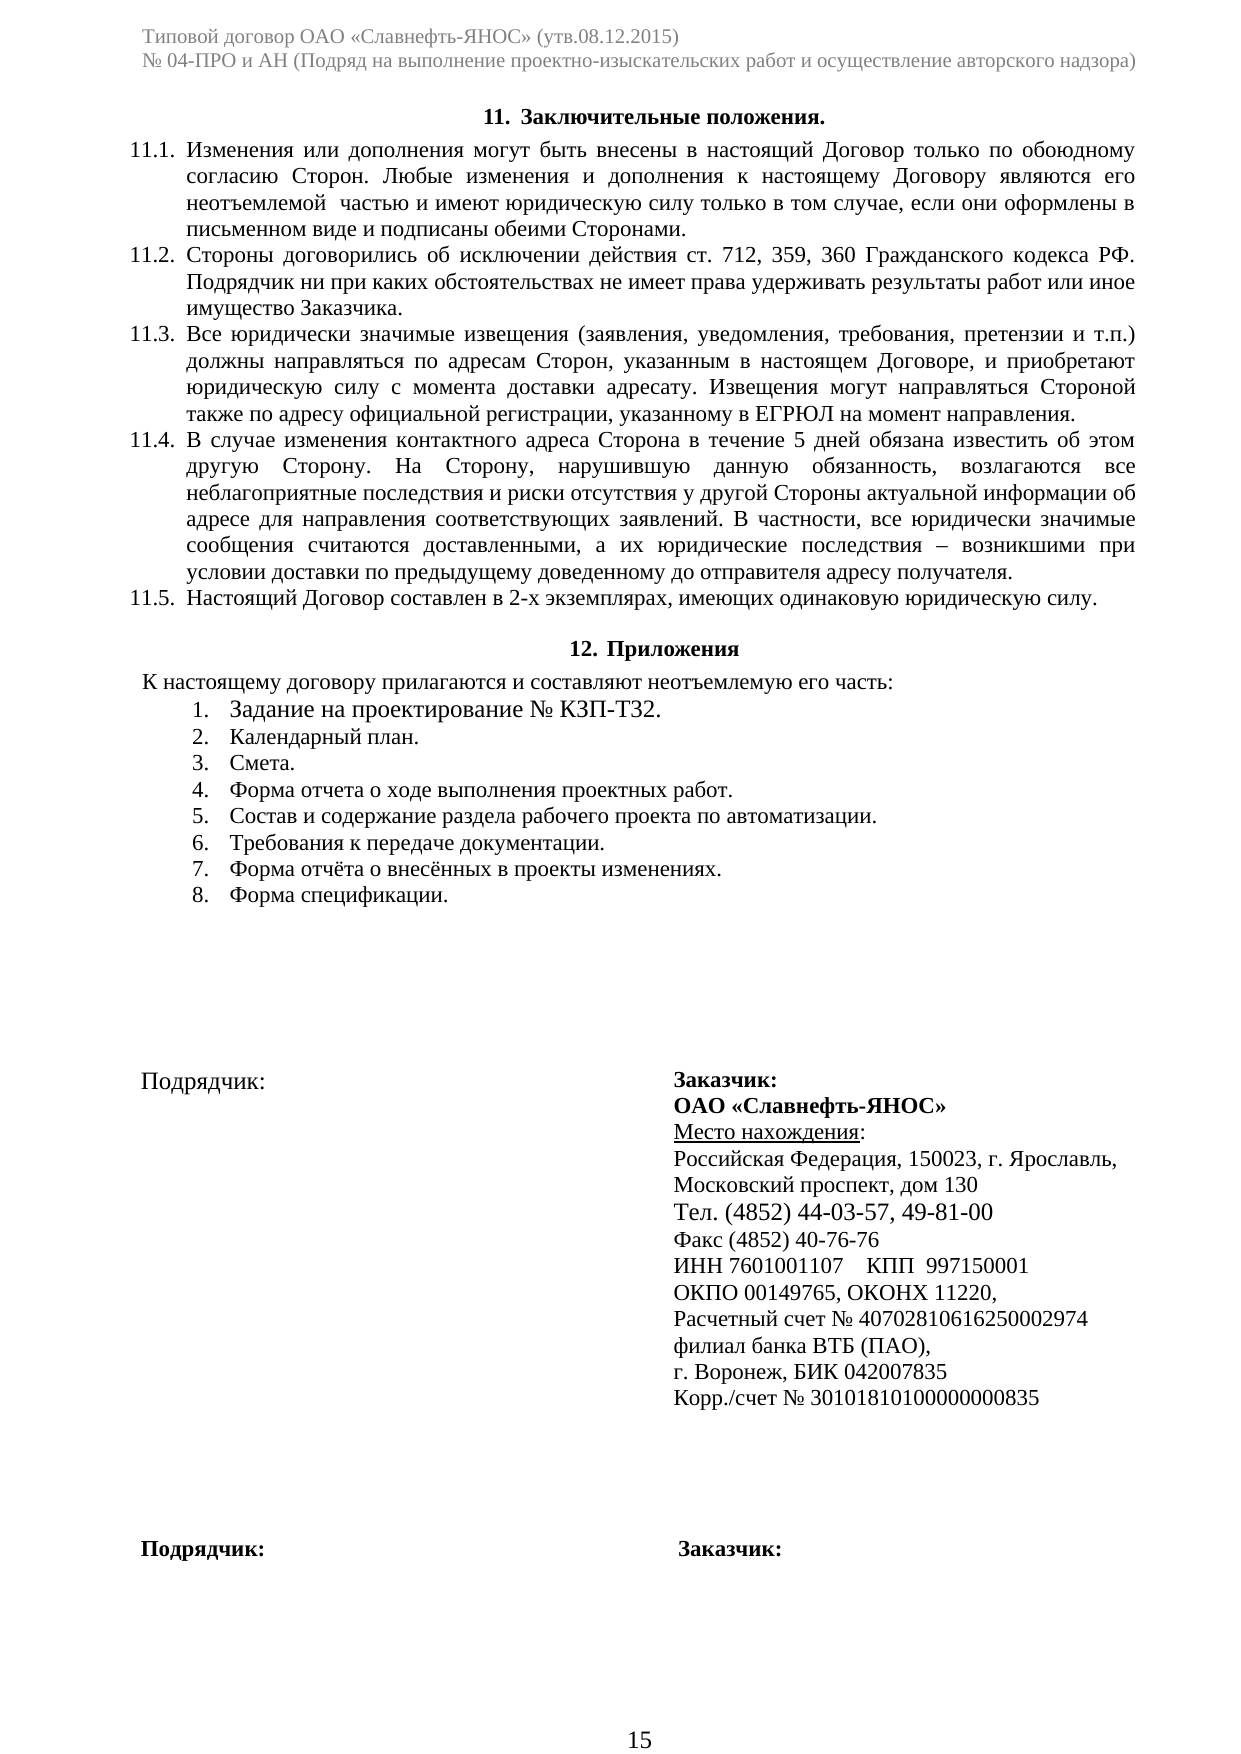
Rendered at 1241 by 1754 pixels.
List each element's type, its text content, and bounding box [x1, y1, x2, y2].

list Все юридически значимые извещения (заявления, уведомления, требования, претензии и т.п.) должны направляться по адресам Сторон, указанным в настоящем Договоре, и приобретают юридическую силу с момента доставки адресату. Извещения могут направляться Стороной также по адресу официальной регистрации, указанному в ЕГРЮЛ на момент направления. [129, 321, 1137, 426]
list В случае изменения контактного адреса Сторона в течение 5 дней обязана известить об этом другую Сторону. На Сторону, нарушившую данную обязанность, возлагаются все неблагоприятные последствия и риски отсутствия у другой Стороны актуальной информации об адресе для направления соответствующих заявлений. В частности, все юридически значимые сообщения считаются доставленными, а их юридические последствия – возникшими при условии доставки по предыдущему доведенному до отправителя адресу получателя. [129, 426, 1137, 584]
text К настоящему договору прилагаются и составляют неотъемлемую его часть: [142, 668, 1137, 694]
subtitle Заключительные положения. [171, 103, 1137, 130]
subtitle Приложения [171, 635, 1137, 662]
table_cell Подрядчик: [129, 1535, 667, 1568]
list Настоящий Договор составлен в 2-х экземплярах, имеющих одинаковую юридическую силу. [129, 584, 1137, 610]
list Стороны договорились об исключении действия ст. 712, 359, 360 Гражданского кодекса РФ. Подрядчик ни при каких обстоятельствах не имеет права удерживать результаты работ или иное имущество Заказчика. [129, 241, 1137, 321]
table_cell Заказчик: [667, 1535, 1179, 1568]
table_header Заказчик: ОАО «Славнефть-ЯНОС» Место нахождения: Российская Федерация, . Ярославль, Московский проспект, дом 130 [667, 1066, 1179, 1535]
list Изменения или дополнения могут быть внесены в настоящий Договор только по обоюдному согласию Сторон. Любые изменения и дополнения к настоящему Договору являются его неотъемлемой частью и имеют юридическую силу только в том случае, если они оформлены в письменном виде и подписаны обеими Сторонами. [129, 136, 1137, 241]
